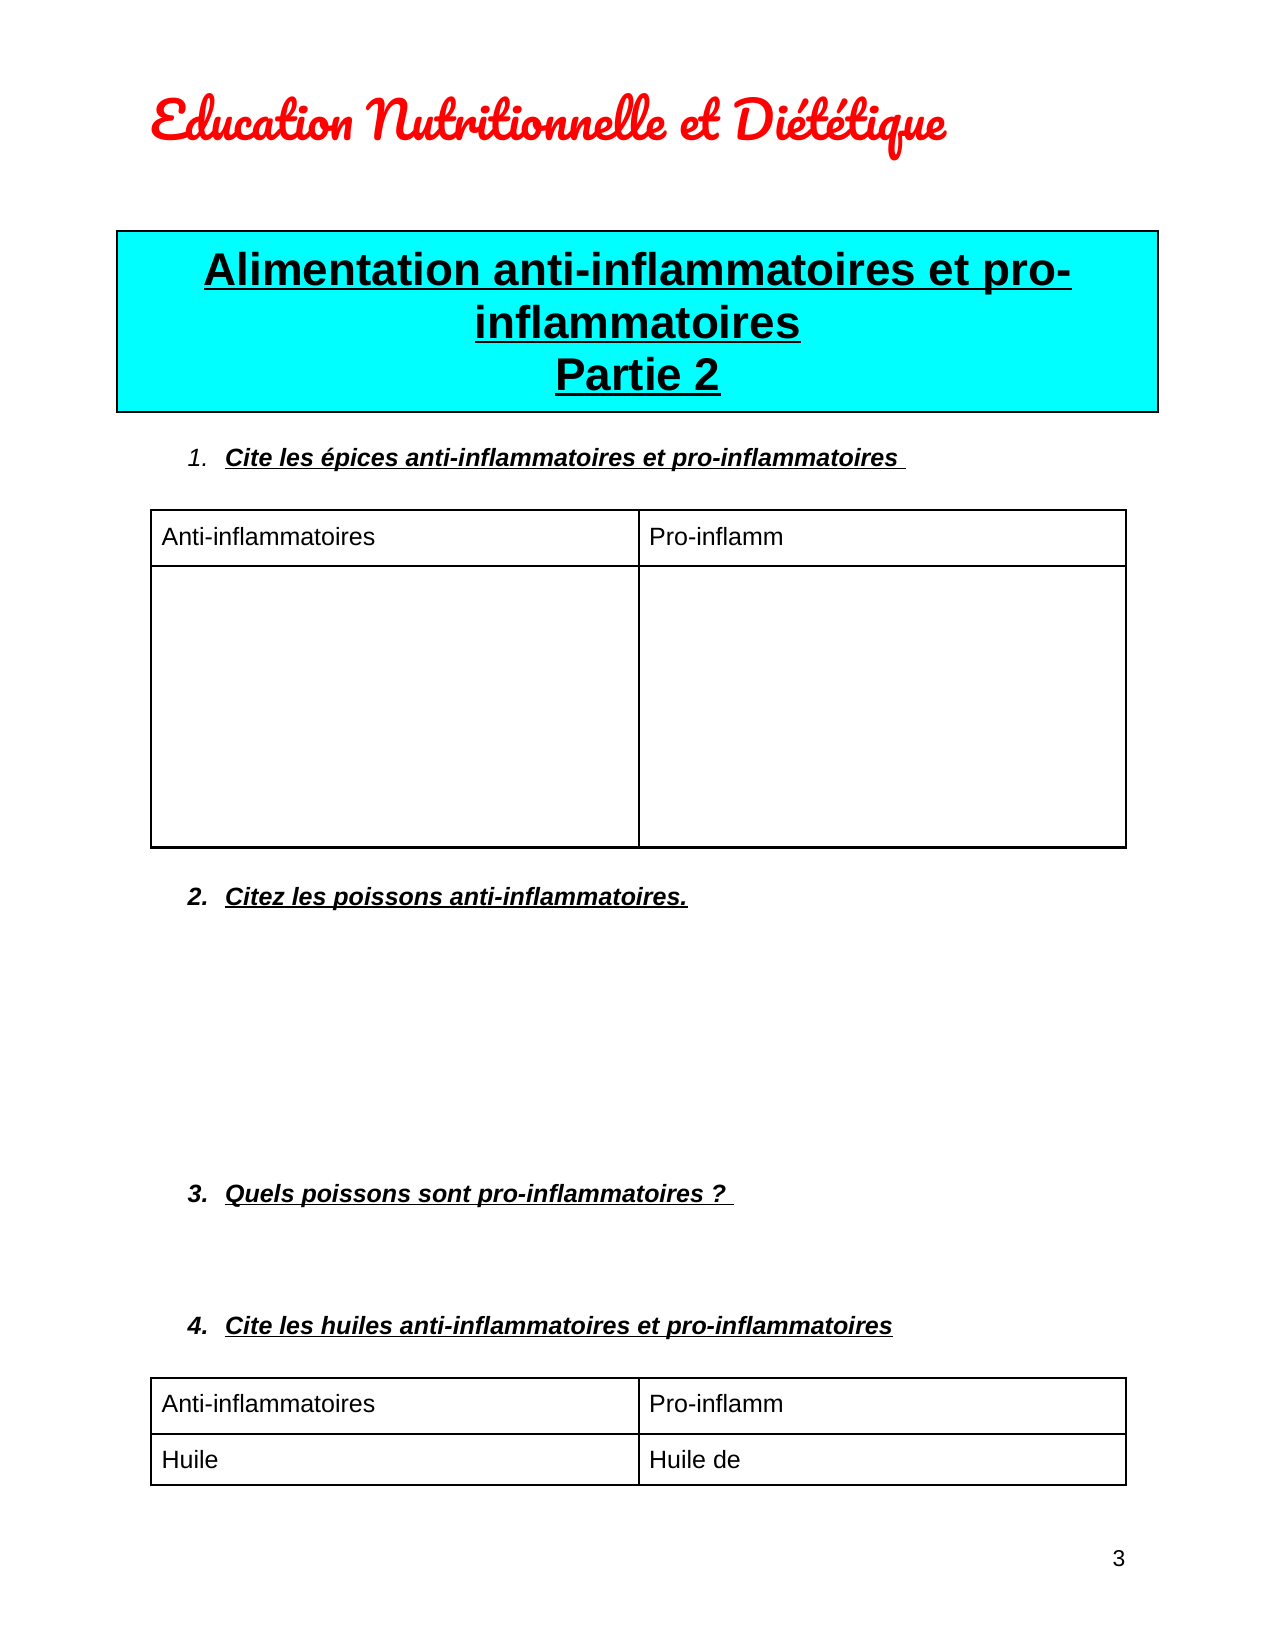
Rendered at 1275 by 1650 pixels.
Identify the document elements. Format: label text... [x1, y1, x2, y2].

table_header Pro-inflamm [640, 1379, 1125, 1432]
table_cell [640, 1435, 1125, 1484]
list Cite les huiles anti-inflammatoires et pro-inflammatoires [187, 1311, 1125, 1339]
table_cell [152, 1435, 638, 1484]
table_cell [152, 567, 638, 846]
table_header Pro-inflamm [640, 511, 1125, 565]
list Quels poissons sont pro-inflammatoires ? [187, 1179, 1125, 1207]
table_header Alimentation anti-inflammatoires et pro-inflammatoires Partie 2 [118, 232, 1157, 411]
table_cell [640, 567, 1125, 846]
table_header Anti-inflammatoires [152, 1379, 638, 1432]
list Citez les poissons anti-inflammatoires. [187, 882, 1125, 910]
table_header Anti-inflammatoires [152, 511, 638, 565]
list Cite les épices anti-inflammatoires et pro-inflammatoires [187, 443, 1125, 472]
